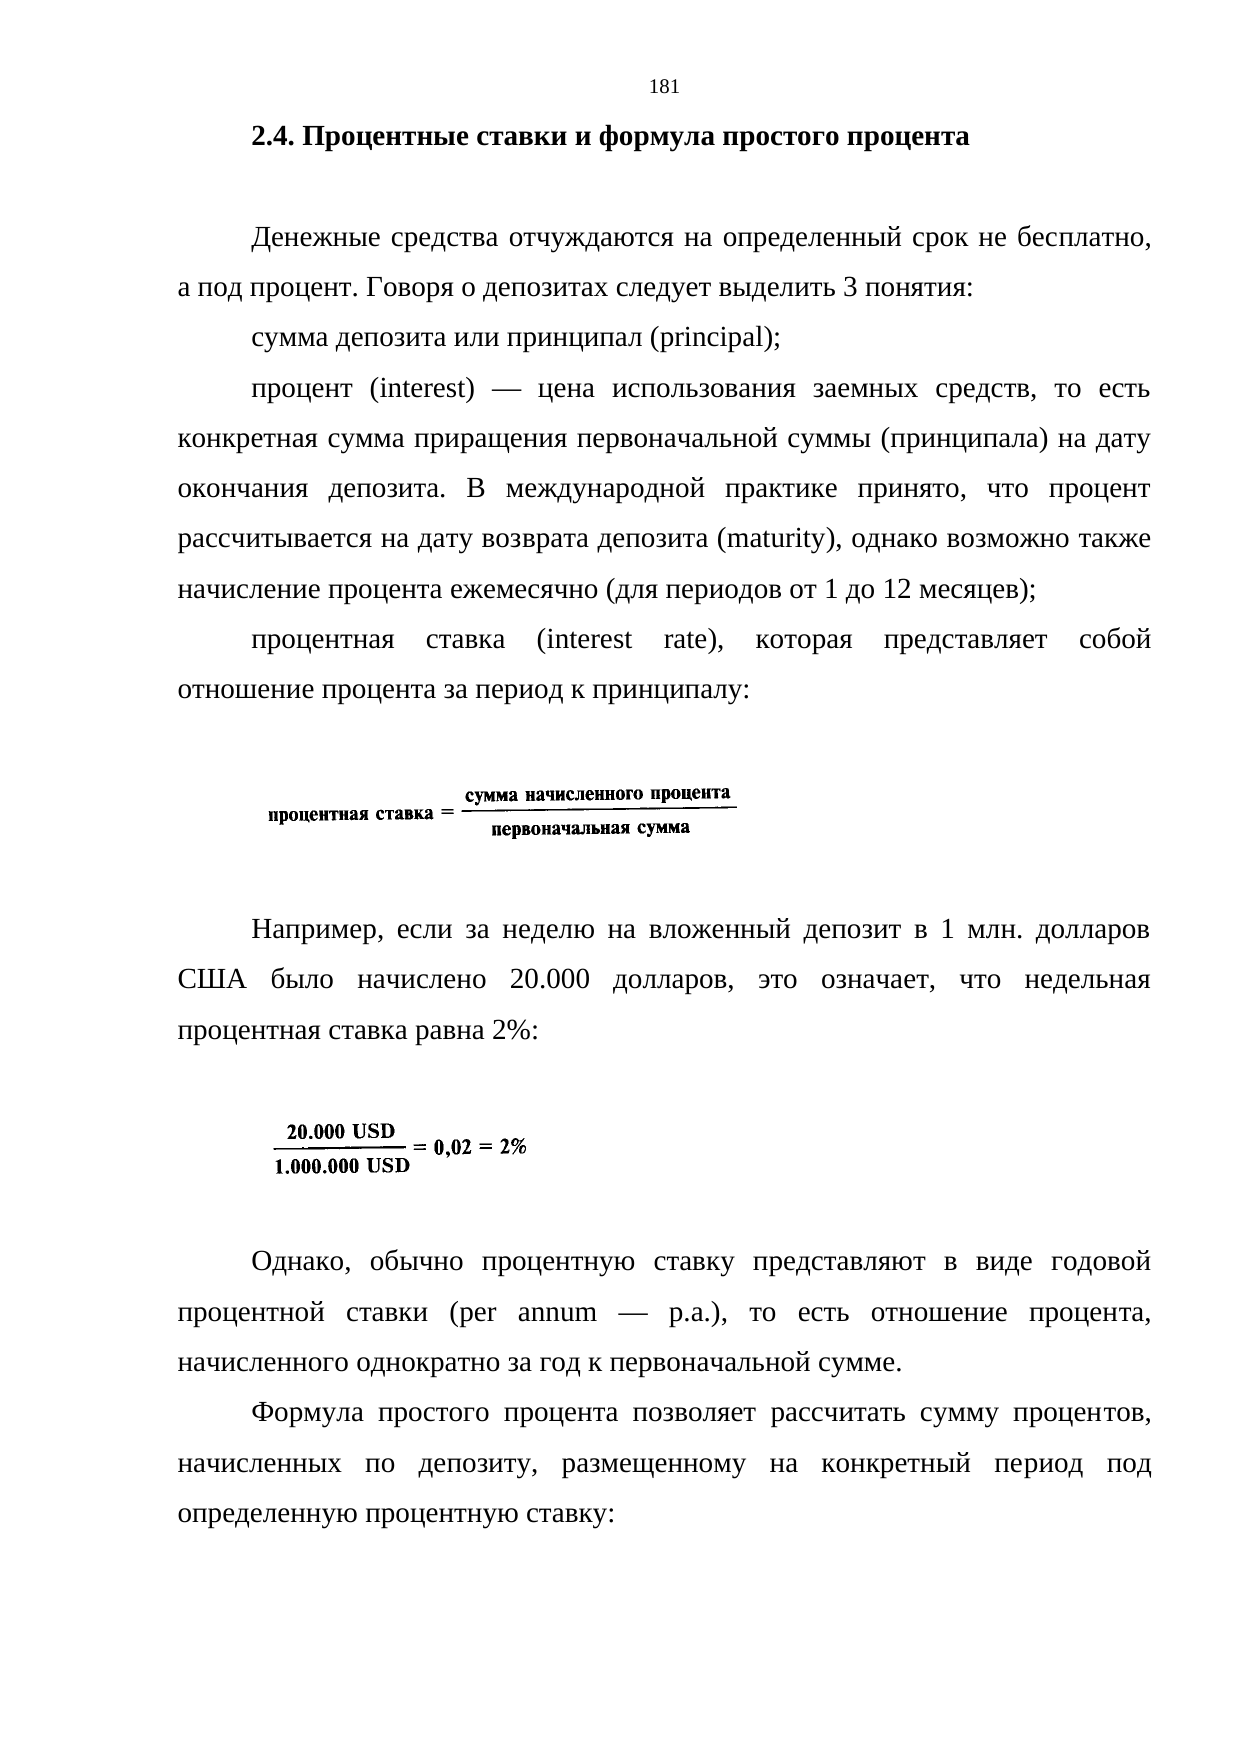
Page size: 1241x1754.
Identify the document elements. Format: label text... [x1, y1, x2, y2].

text 2.4. Процентные ставки и формула простого процента [177, 118, 1152, 152]
picture [251, 772, 761, 849]
text Формула простого процента позволяет рассчитать сумму процентов, начисленных по депозиту, размещенному на конкретный период под определенную процентную ставку: [177, 1394, 1152, 1529]
text Денежные средства отчуждаются на определенный срок не бесплатно, а под процент. Говоря о депозитах следует выделить 3 понятия: [177, 219, 1152, 303]
text Например, если за неделю на вложенный депозит в 1 млн. долларов США было начислено 20.000 долларов, это означает, что недельная процентная ставка равна 2%: [177, 911, 1152, 1045]
text процент (interest) — цена использования заемных средств, то есть конкретная сумма приращения первоначальной суммы (принципала) на дату окончания депозита. В международной практике принято, что процент рассчитывается на дату возврата депозита (maturity), однако возможно также начисление процента ежемесячно (для периодов от 1 до 12 месяцев); [177, 370, 1152, 604]
text сумма депозита или принципал (principal); [177, 319, 1152, 353]
text Однако, обычно процентную ставку представляют в виде годовой процентной ставки (per annum — р.а.), то есть отношение процента, начисленного однократно за год к первоначальной сумме. [177, 1243, 1152, 1378]
picture [251, 1112, 541, 1182]
text процентная ставка (interest rate), которая представляет собой отношение процента за период к принципалу: [177, 621, 1152, 705]
